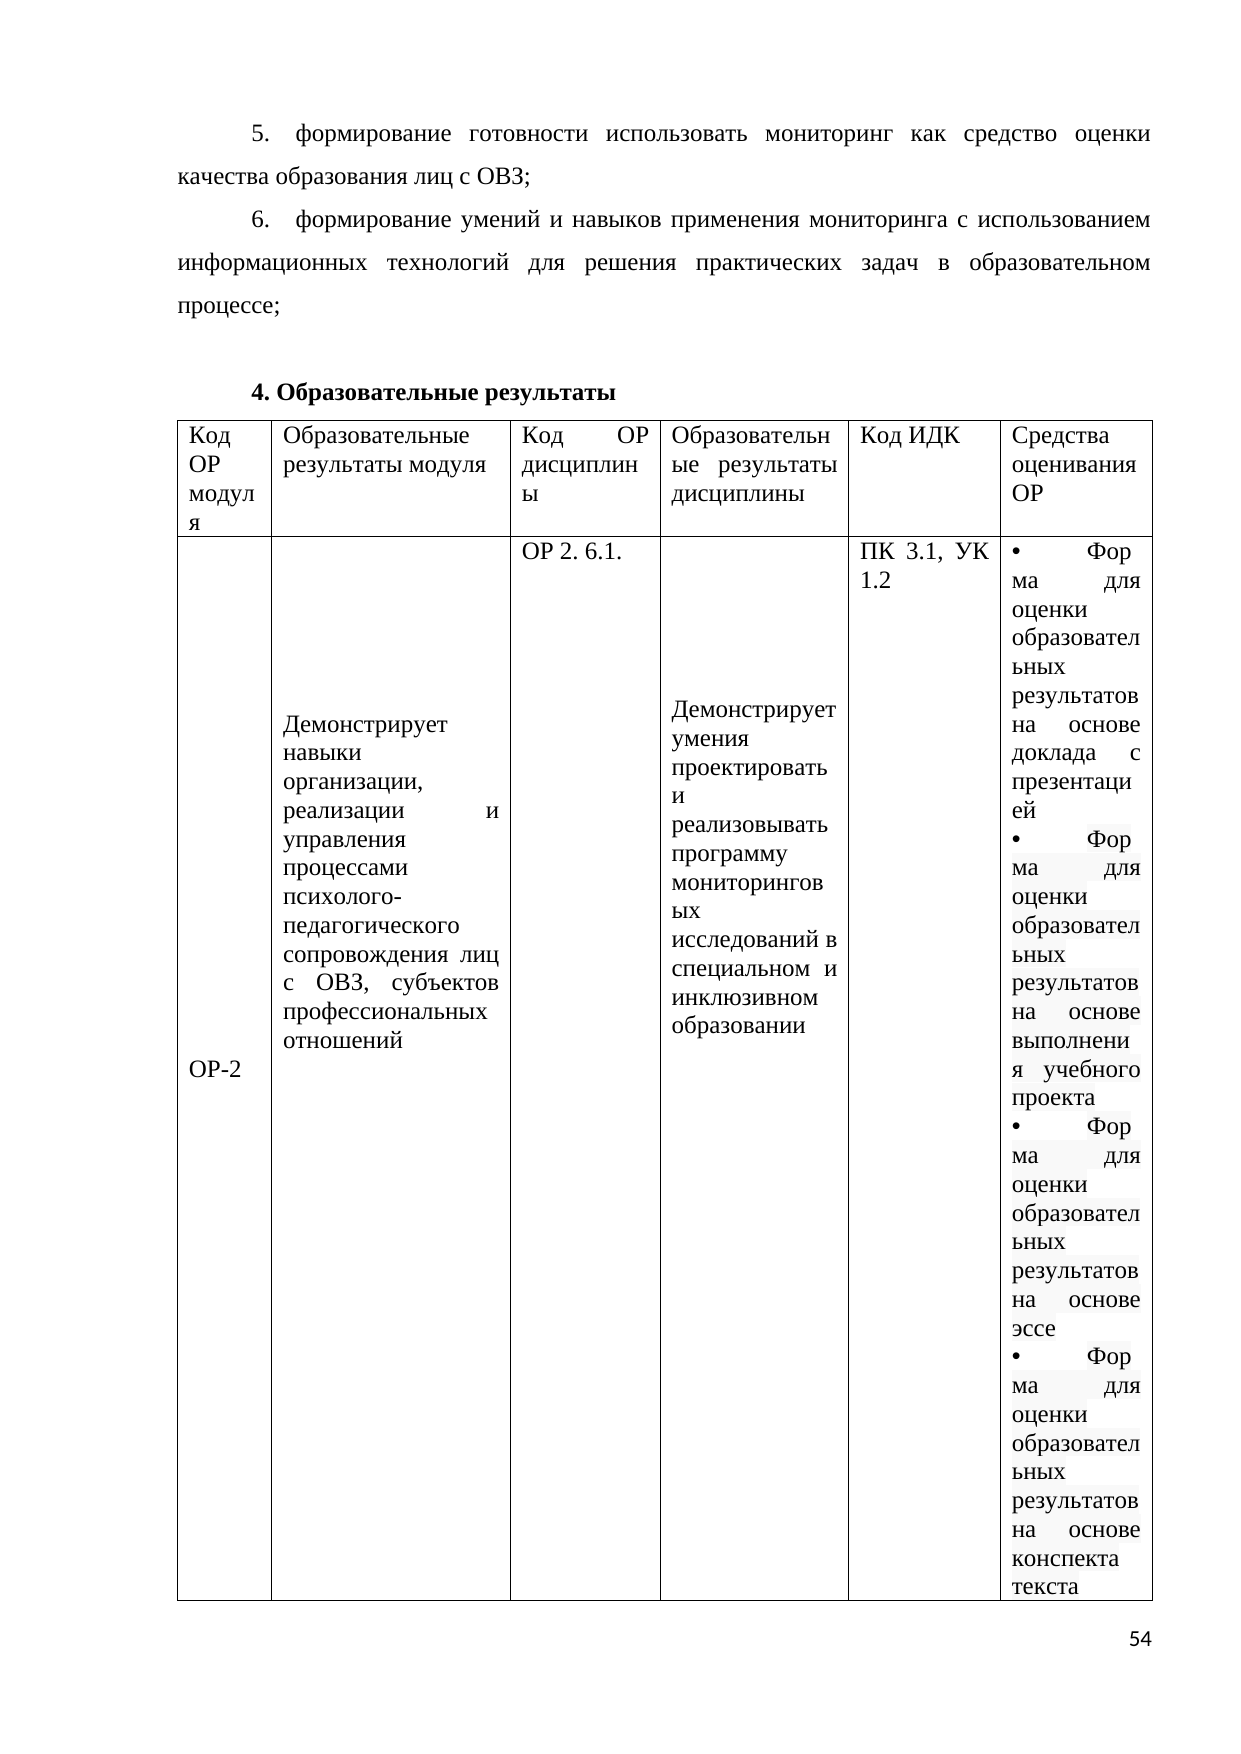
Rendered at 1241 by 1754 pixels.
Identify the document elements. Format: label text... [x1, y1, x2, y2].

table_header Средства оценивания ОР [1001, 421, 1152, 536]
list формирование умений и навыков применения мониторинга с использованием информационных технологий для решения практических задач в образовательном процессе; [177, 204, 1152, 319]
table_cell ОР-2 [178, 537, 271, 1600]
list формирование готовности использовать мониторинг как средство оценки качества образования лиц с ОВЗ; [177, 118, 1152, 190]
table_cell ПК 3.1, УК 1.2 [849, 537, 1000, 1600]
table_header Код ОР модуля [178, 421, 271, 536]
table_header Образовательные результаты модуля [272, 421, 510, 536]
table_cell Демонстрирует умения проектировать и реализовывать программу мониторинговых исследований в специальном и инклюзивном образовании [661, 537, 848, 1600]
text 4. Образовательные результаты [177, 377, 1152, 406]
table_cell Демонстрирует навыки организации, реализации и управления процессами психолого-педагогического сопровождения лиц с ОВЗ, субъектов профессиональных отношений [272, 537, 510, 1600]
table_header Код ОР дисциплины [511, 421, 660, 536]
table_header Код ИДК [849, 421, 1000, 536]
table_header Образовательные результаты дисциплины [661, 421, 848, 536]
table_cell Ор 2. 6.1. [511, 537, 660, 1600]
table_cell Форма для оценки образовательных результатов на основе доклада с презентацией Форма для оценки образовательных результатов на основе выполнения учебного проекта Форма для оценки образовательных результатов на основе эссе Форма для оценки образовательных результатов на основе конспекта текста [1001, 537, 1152, 1600]
